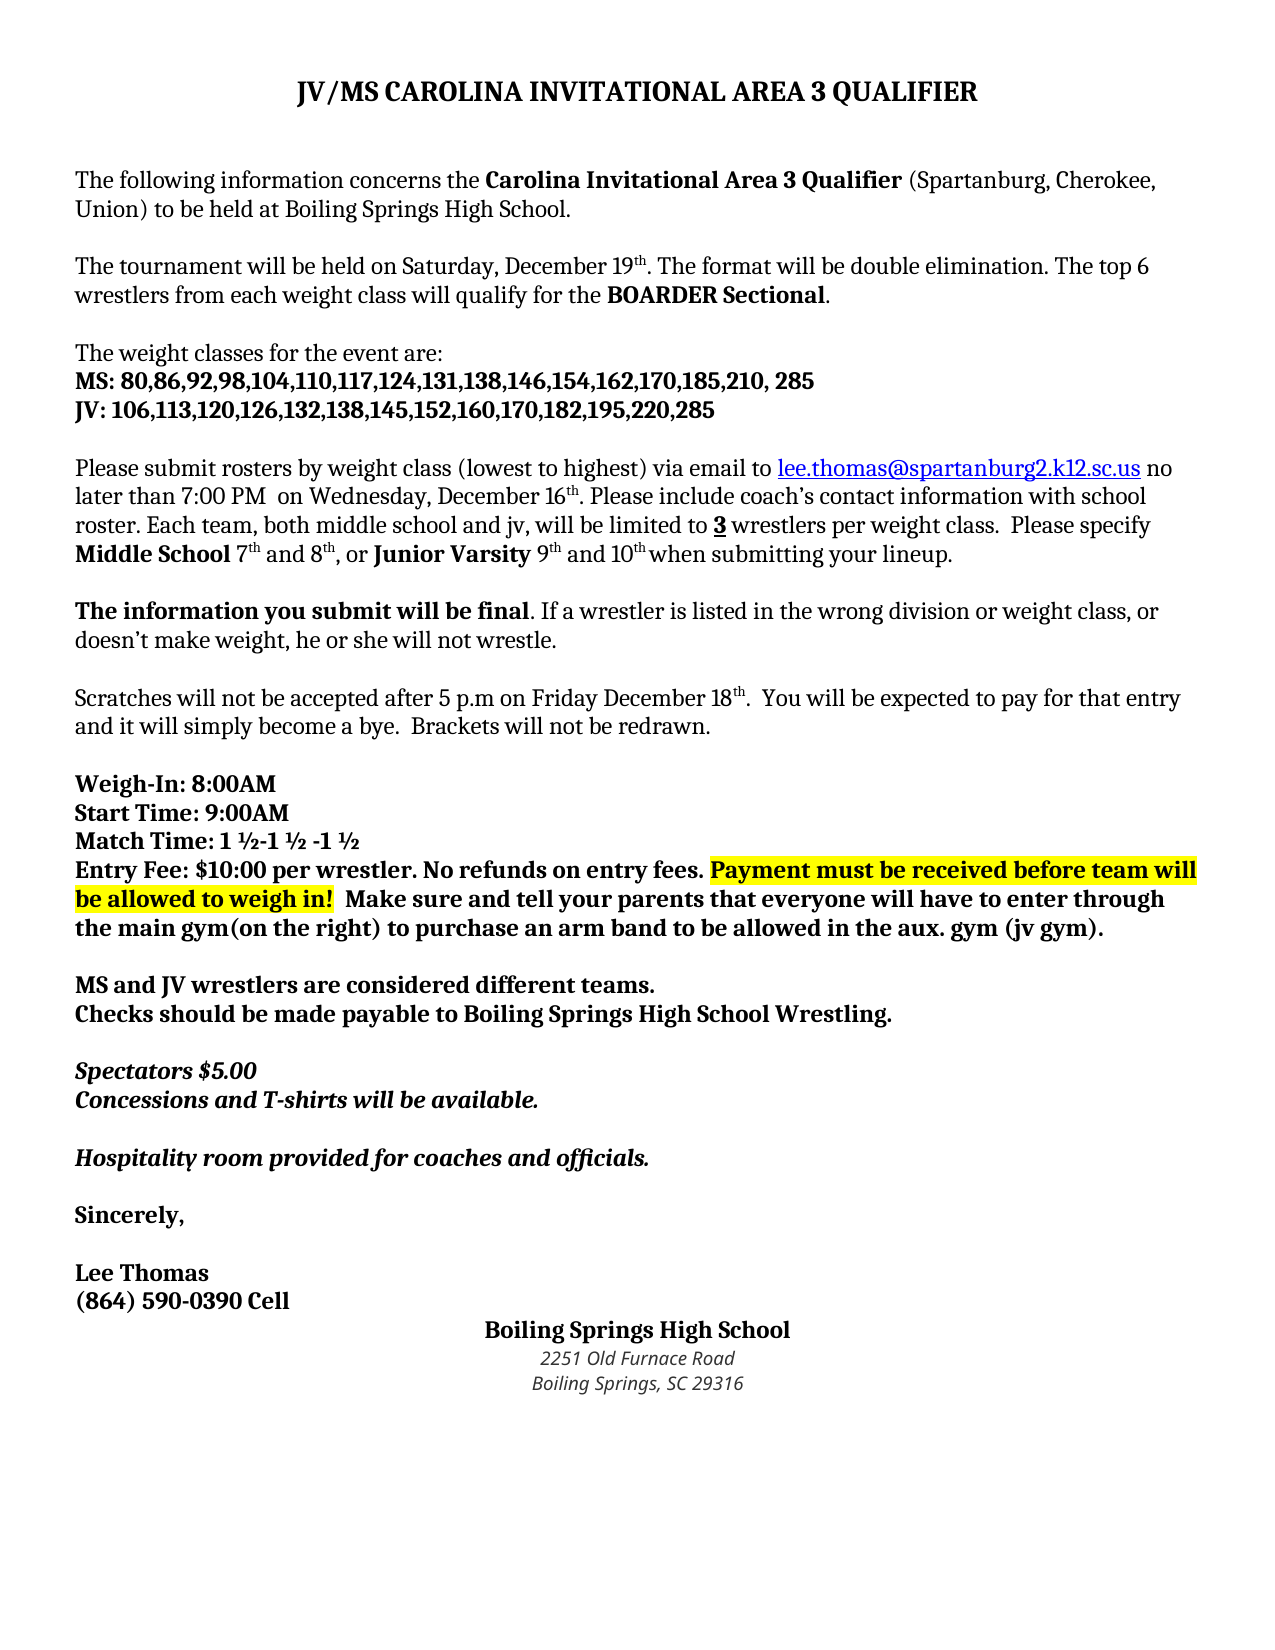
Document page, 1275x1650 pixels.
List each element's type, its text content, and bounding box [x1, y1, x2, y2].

text (864) 590-0390 Cell [75, 1287, 1200, 1316]
text MS: 80,86,92,98,104,110,117,124,131,138,146,154,162,170,185,210, 285 [75, 367, 1200, 396]
text Sincerely, [75, 1201, 1200, 1230]
text Entry Fee: $10:00 per wrestler. No refunds on entry fees. Payment must be received before team will be allowed to weigh in! Make sure and tell your parents that everyone will have to enter through the main gym(on the right) to purchase an arm band to be allowed in the aux. gym (jv gym). [75, 856, 1200, 942]
text Boiling Springs High School [75, 1316, 1200, 1345]
text The weight classes for the event are: [75, 338, 1200, 367]
text Start Time: 9:00AM [75, 798, 1200, 827]
text Lee Thomas [75, 1258, 1200, 1287]
text The tournament will be held on Saturday, December 19th. The format will be double elimination. The top 6 wrestlers from each weight class will qualify for the BOARDER Sectional. [75, 252, 1200, 310]
text Checks should be made payable to Boiling Springs High School Wrestling. [75, 1000, 1200, 1028]
text MS and JV wrestlers are considered different teams. [75, 971, 1200, 1000]
text JV: 106,113,120,126,132,138,145,152,160,170,182,195,220,285 [75, 396, 1200, 425]
text Scratches will not be accepted after 5 p.m on Friday December 18th. You will be expected to pay for that entry and it will simply become a bye. Brackets will not be redrawn. [75, 683, 1200, 741]
text 2251 Old Furnace Road Boiling Springs, SC 29316 [75, 1345, 1200, 1396]
text Concessions and T-shirts will be available. [75, 1086, 1200, 1115]
text JV/MS CAROLINA INVITATIONAL AREA 3 QUALIFIER [75, 75, 1200, 108]
text Hospitality room provided for coaches and officials. [75, 1143, 1200, 1172]
text The information you submit will be final. If a wrestler is listed in the wrong division or weight class, or doesn’t make weight, he or she will not wrestle. [75, 597, 1200, 655]
text Match Time: 1 ½-1 ½ -1 ½ [75, 827, 1200, 856]
text Please submit rosters by weight class (lowest to highest) via email to lee.thomas@spartanburg2.k12.sc.us no later than 7:00 PM on Wednesday, December 16th. Please include coach’s contact information with school roster. Each team, both middle school and jv, will be limited to 3 wrestlers per weight class. Please specify Middle School 7th and 8th, or Junior Varsity 9th and 10th when submitting your lineup. [75, 453, 1200, 568]
text Spectators $5.00 [75, 1057, 1200, 1086]
text Weigh-In: 8:00AM [75, 770, 1200, 798]
text The following information concerns the Carolina Invitational Area 3 Qualifier (Spartanburg, Cherokee, Union) to be held at Boiling Springs High School. [75, 166, 1200, 223]
